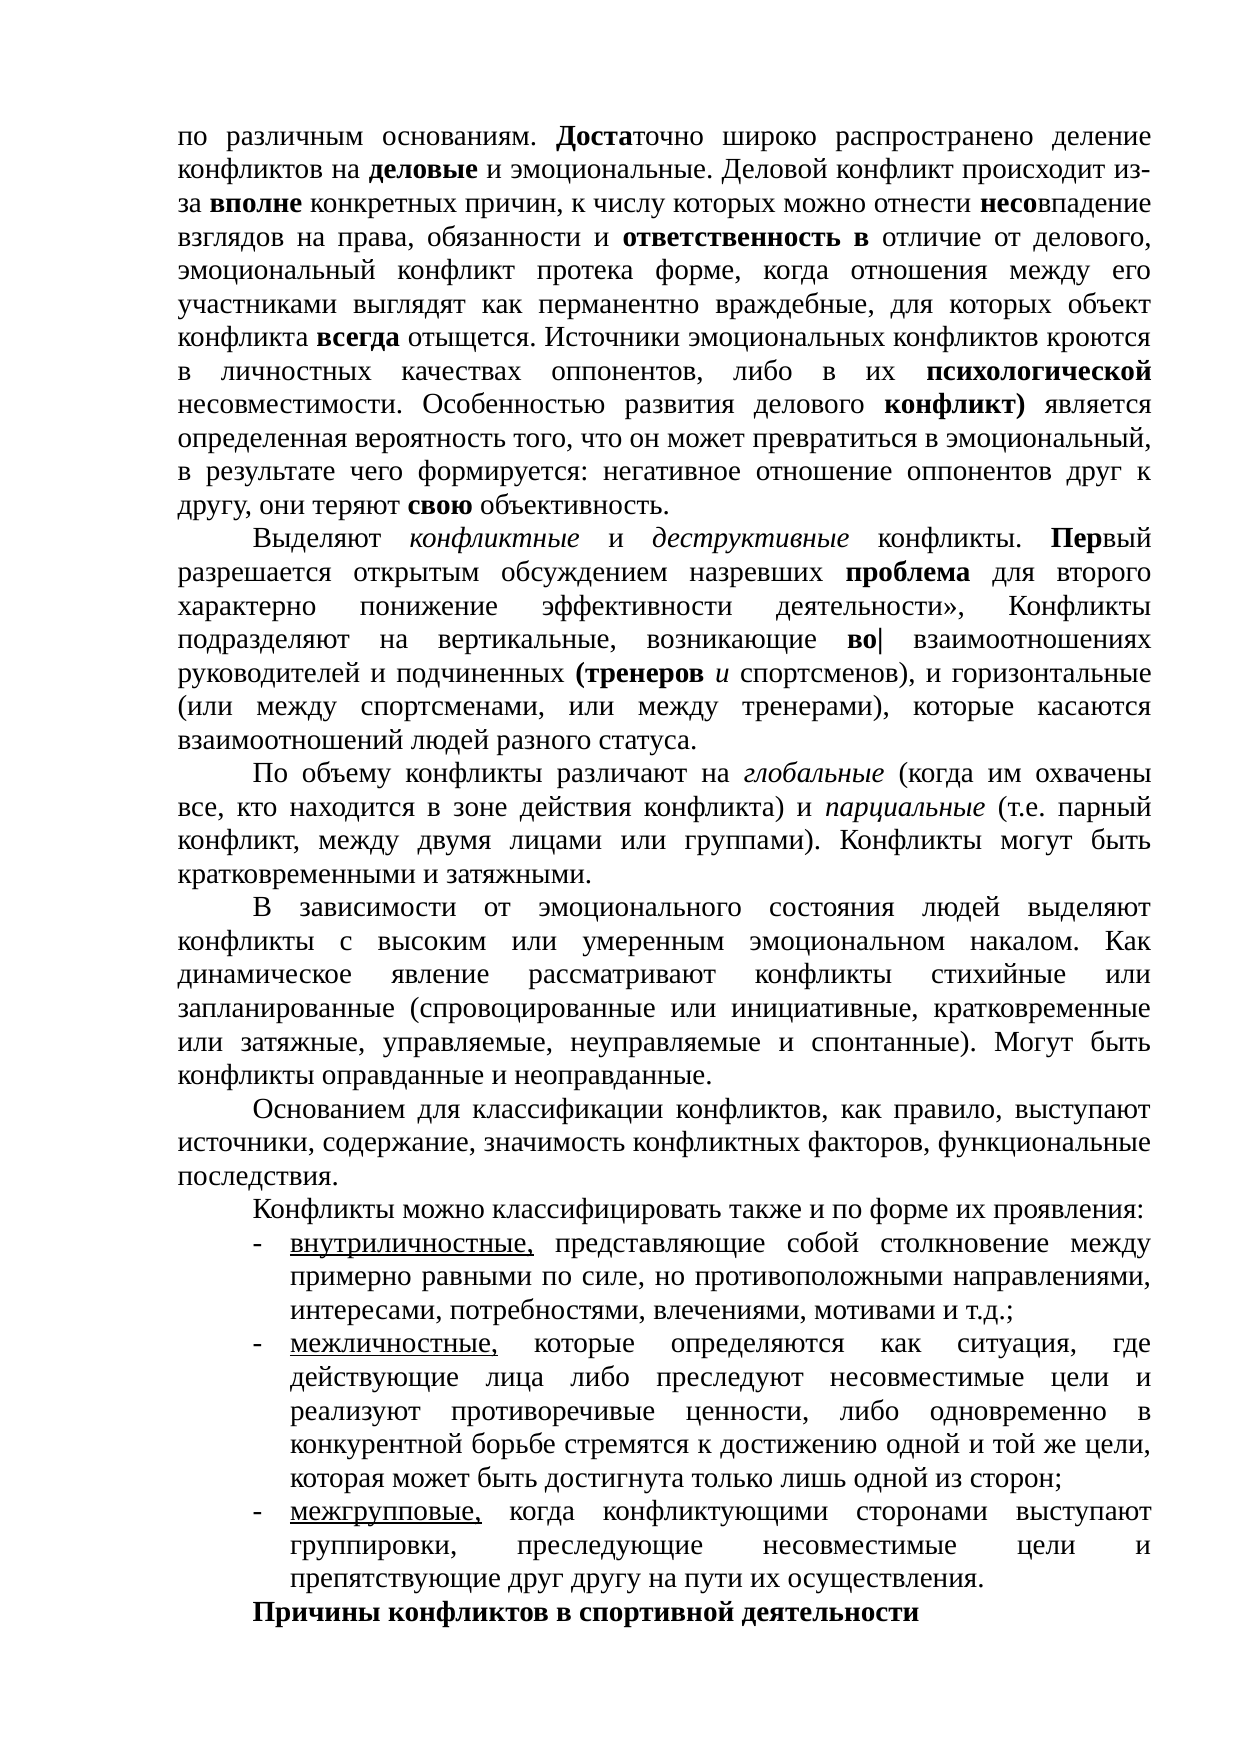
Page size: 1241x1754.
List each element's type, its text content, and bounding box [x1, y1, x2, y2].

list внутриличностные, представляющие собой столкновение между примерно равными по силе, но противоположными направлениями, интересами, потребностями, влечениями, мотивами и т.д.; [252, 1225, 1152, 1326]
text Выделяют конфликтные и деструктивные конфликты. Первый разрешается открытым обсуждением назревших проблема для второго характерно понижение эффективности деятельности», Конфликты подразделяют на вертикальные, возникающие во| взаимоотношениях руководителей и подчиненных (тренеров и спортсменов), и горизонтальные (или между спортсменами, или между тренерами), которые касаются взаимоотношений людей разного статуса. [177, 521, 1152, 755]
list межгрупповые, когда конфликтующими сторонами выступают группировки, преследующие несовместимые цели и препятствующие друг другу на пути их осуществления. [252, 1493, 1152, 1594]
text В зависимости от эмоционального состояния людей выделяют конфликты с высоким или умеренным эмоциональном накалом. Как динамическое явление рассматривают конфликты стихийные или запланированные (спровоцированные или инициативные, кратковременные или затяжные, управляемые, неуправляемые и спонтанные). Могут быть конфликты оправданные и неоправданные. [177, 889, 1152, 1091]
text По объему конфликты различают на глобальные (когда им охвачены все, кто находится в зоне действия конфликта) и парциальные (т.е. парный конфликт, между двумя лицами или группами). Конфликты могут быть кратковременными и затяжными. [177, 755, 1152, 889]
text Основанием для классификации конфликтов, как правило, выступают источники, содержание, значимость конфликтных факторов, функциональные последствия. [177, 1091, 1152, 1191]
text Конфликты можно классифицировать также и по форме их проявления: [177, 1191, 1152, 1225]
list межличностные, которые определяются как ситуация, где действующие лица либо преследуют несовместимые цели и реализуют противоречивые ценности, либо одновременно в конкурентной борьбе стремятся к достижению одной и той же цели, которая может быть достигнута только лишь одной из сторон; [252, 1326, 1152, 1493]
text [177, 118, 1152, 521]
text Причины конфликтов в спортивной деятельности [177, 1594, 1152, 1627]
